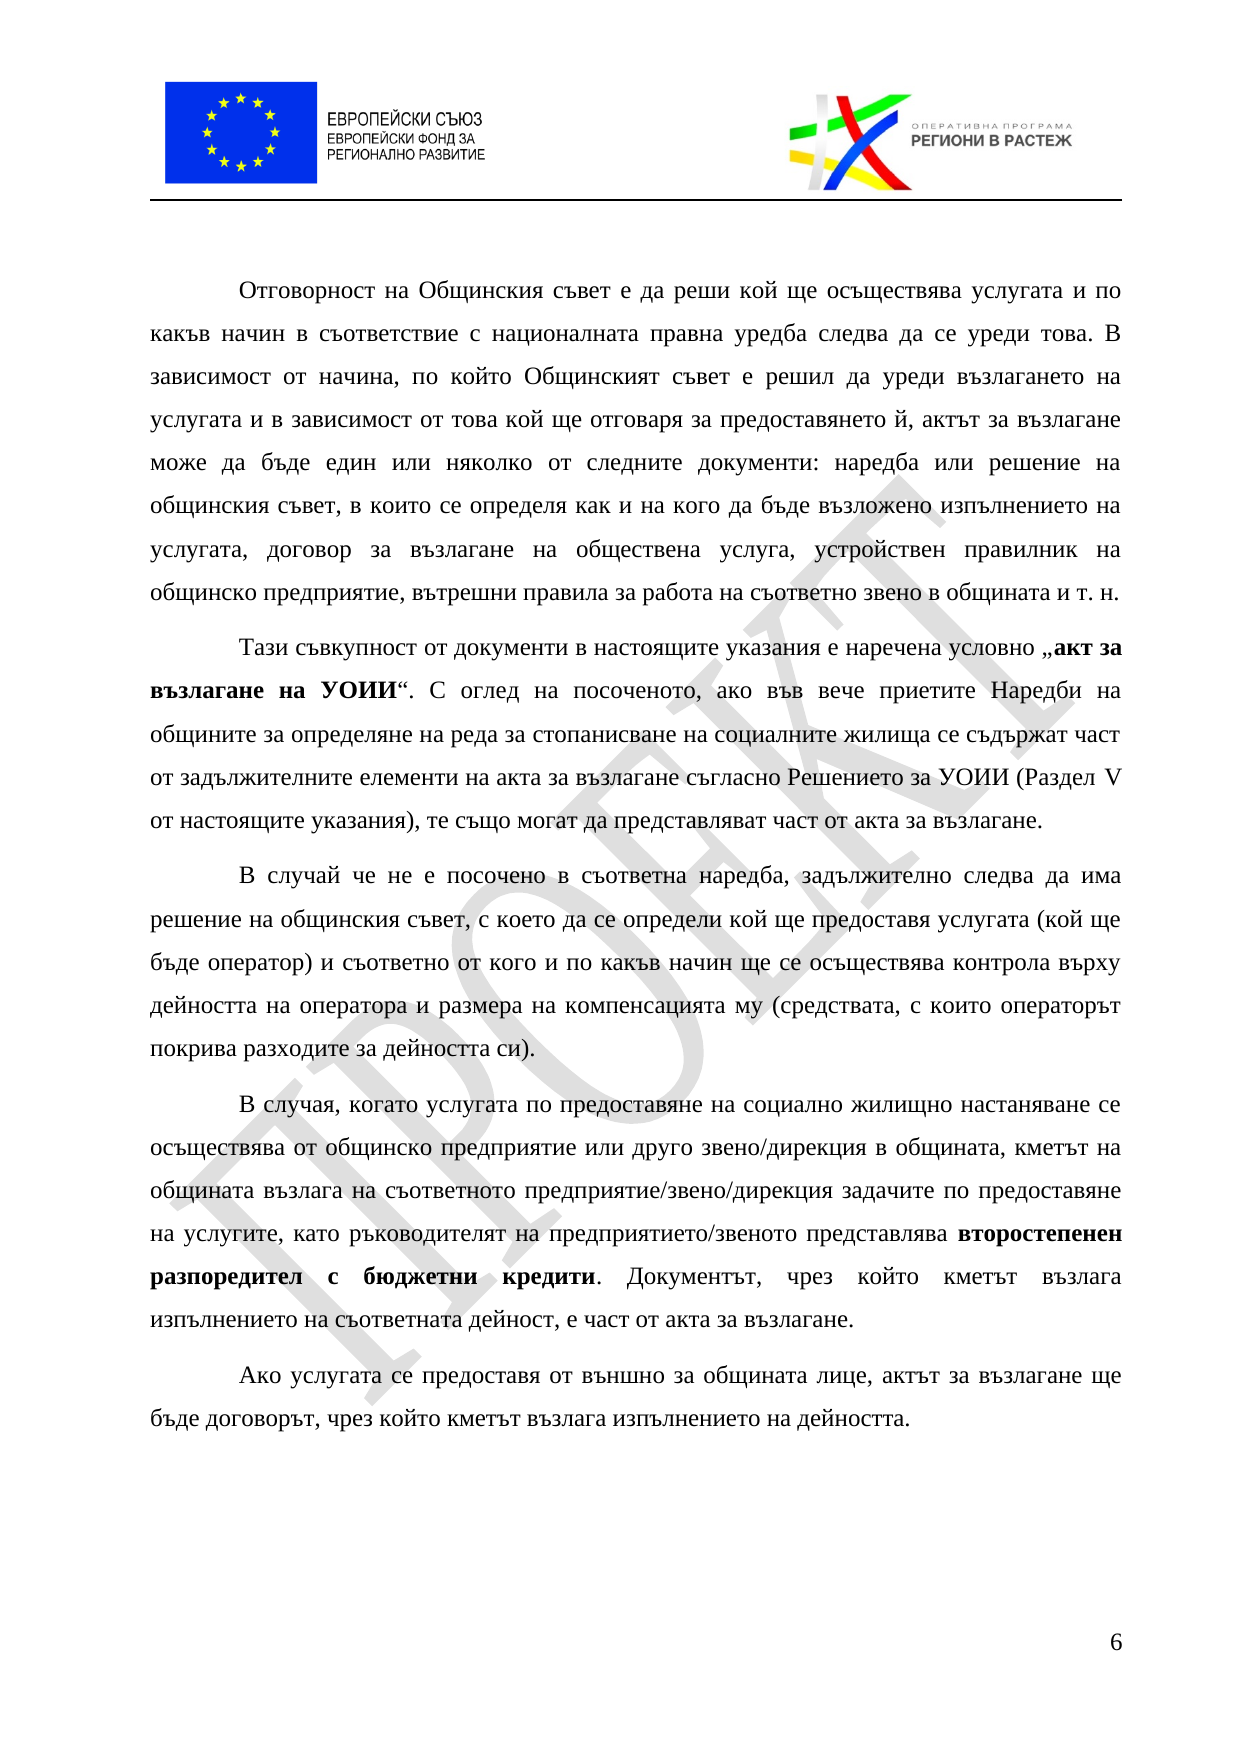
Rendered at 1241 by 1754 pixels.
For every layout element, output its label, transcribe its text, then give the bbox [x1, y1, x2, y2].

text В случай че не е посочено в съответна наредба, задължително следва да има решение на общинския съвет, с което да се определи кой ще предоставя услугата (кой ще бъде оператор) и съответно от кого и по какъв начин ще се осъществява контрола върху дейността на оператора и размера на компенсацията му (средствата, с които операторът покрива разходите за дейността си). [150, 861, 1122, 1062]
picture [774, 86, 1093, 197]
text Ако услугата се предоставя от външно за общината лице, актът за възлагане ще бъде договорът, чрез който кметът възлага изпълнението на дейността. [150, 1360, 1122, 1432]
text Тази съвкупност от документи в настоящите указания е наречена условно „акт за възлагане на УОИИ“. С оглед на посоченото, ако във вече приетите Наредби на общините за определяне на реда за стопанисване на социалните жилища се съдържат част от задължителните елементи на акта за възлагане съгласно Решението за УОИИ (Раздел V от настоящите указания), те също могат да представляват част от акта за възлагане. [150, 632, 1122, 834]
text В случая, когато услугата по предоставяне на социално жилищно настаняване се осъществява от общинско предприятие или друго звено/дирекция в общината, кметът на общината възлага на съответното предприятие/звено/дирекция задачите по предоставяне на услугите, като ръководителят на предприятието/звеното представлява второстепенен разпоредител с бюджетни кредити. Документът, чрез който кметът възлага изпълнението на съответната дейност, е част от акта за възлагане. [150, 1089, 1122, 1333]
text Отговорност на Общинския съвет е да реши кой ще осъществява услугата и по какъв начин в съответствие с националната правна уредба следва да се уреди това. В зависимост от начина, по който Общинският съвет е решил да уреди възлагането на услугата и в зависимост от това кой ще отговаря за предоставянето й, актът за възлагане може да бъде един или няколко от следните документи: наредба или решение на общинския съвет, в които се определя как и на кого да бъде възложено изпълнението на услугата, договор за възлагане на обществена услуга, устройствен правилник на общинско предприятие, вътрешни правила за работа на съответно звено в общината и т. н. [150, 275, 1122, 606]
picture [150, 70, 513, 197]
